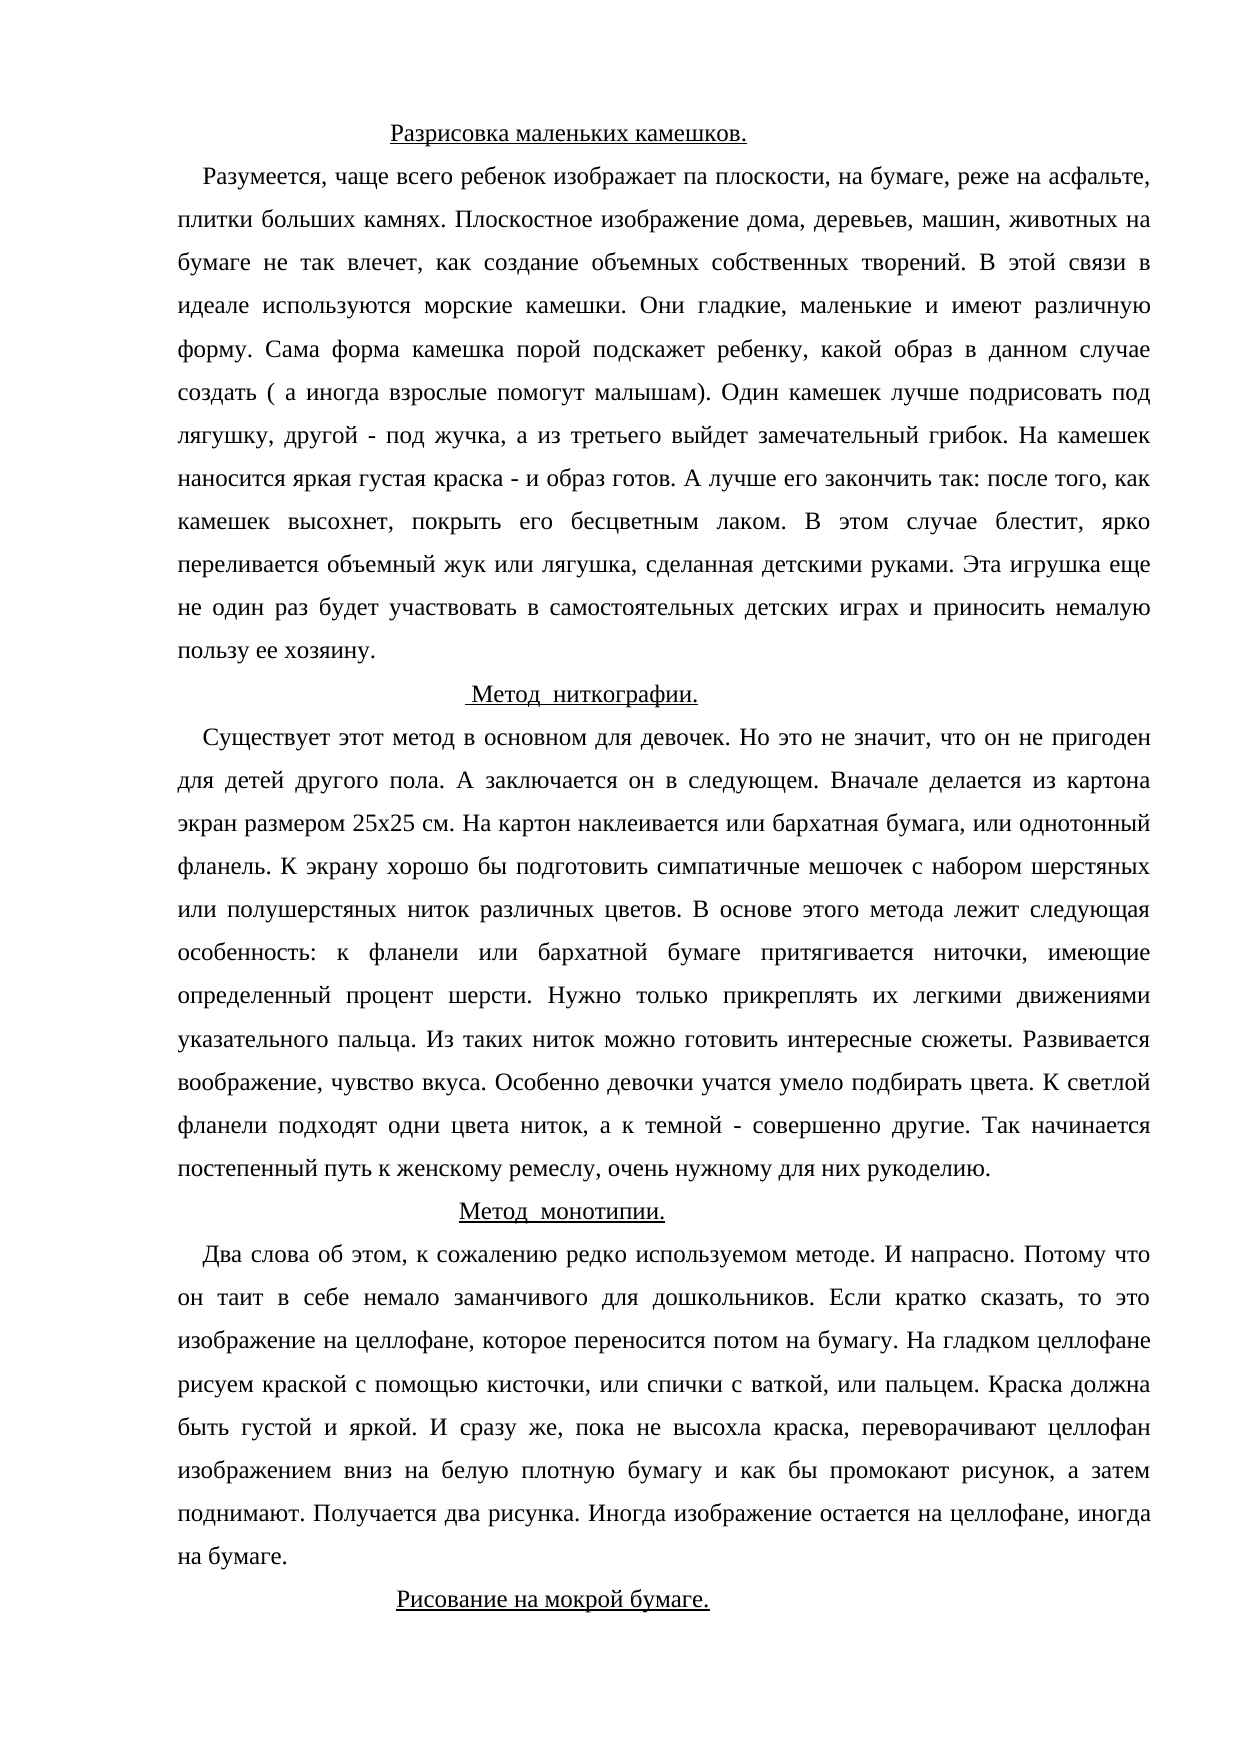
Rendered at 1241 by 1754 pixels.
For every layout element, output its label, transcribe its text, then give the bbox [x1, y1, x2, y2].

text Метод монотипии. [177, 1196, 1152, 1225]
text Рисование на мокрой бумаге. [177, 1584, 1152, 1613]
text Два слова об этом, к сожалению редко используемом методе. И напрасно. Потому что он таит в себе немало заманчивого для дошкольников. Если кратко сказать, то это изображение на целлофане, которое переносится потом на бумагу. На гладком целлофане рисуем краской с помощью кисточки, или спички с ваткой, или пальцем. Краска должна быть густой и яркой. И сразу же, пока не высохла краска, переворачивают целлофан изображением вниз на белую плотную бумагу и как бы промокают рисунок, а затем поднимают. Получается два рисунка. Иногда изображение остается на целлофане, иногда на бумаге. [177, 1239, 1152, 1570]
text Метод ниткографии. [177, 679, 1152, 707]
text Разрисовка маленьких камешков. [177, 118, 1152, 147]
text Разумеется, чаще всего ребенок изображает па плоскости, на бумаге, реже на асфальте, плитки больших камнях. Плоскостное изображение дома, деревьев, машин, животных на бумаге не так влечет, как создание объемных собственных творений. В этой связи в идеале используются морские камешки. Они гладкие, маленькие и имеют различную форму. Сама форма камешка порой подскажет ребенку, какой образ в данном случае создать ( а иногда взрослые помогут малышам). Один камешек лучше подрисовать под лягушку, другой - под жучка, а из третьего выйдет замечательный грибок. На камешек наносится яркая густая краска - и образ готов. А лучше его закончить так: после того, как камешек высохнет, покрыть его бесцветным лаком. В этом случае блестит, ярко переливается объемный жук или лягушка, сделанная детскими руками. Эта игрушка еще не один раз будет участвовать в самостоятельных детских играх и приносить немалую пользу ее хозяину. [177, 161, 1152, 664]
text Существует этот метод в основном для девочек. Но это не значит, что он не пригоден для детей другого пола. А заключается он в следующем. Вначале делается из картона экран размером 25х25 см. На картон наклеивается или бархатная бумага, или однотонный фланель. К экрану хорошо бы подготовить симпатичные мешочек с набором шерстяных или полушерстяных ниток различных цветов. В основе этого метода лежит следующая особенность: к фланели или бархатной бумаге притягивается ниточки, имеющие определенный процент шерсти. Нужно только прикреплять их легкими движениями указательного пальца. Из таких ниток можно готовить интересные сюжеты. Развивается воображение, чувство вкуса. Особенно девочки учатся умело подбирать цвета. К светлой фланели подходят одни цвета ниток, а к темной - совершенно другие. Так начинается постепенный путь к женскому ремеслу, очень нужному для них рукоделию. [177, 722, 1152, 1182]
